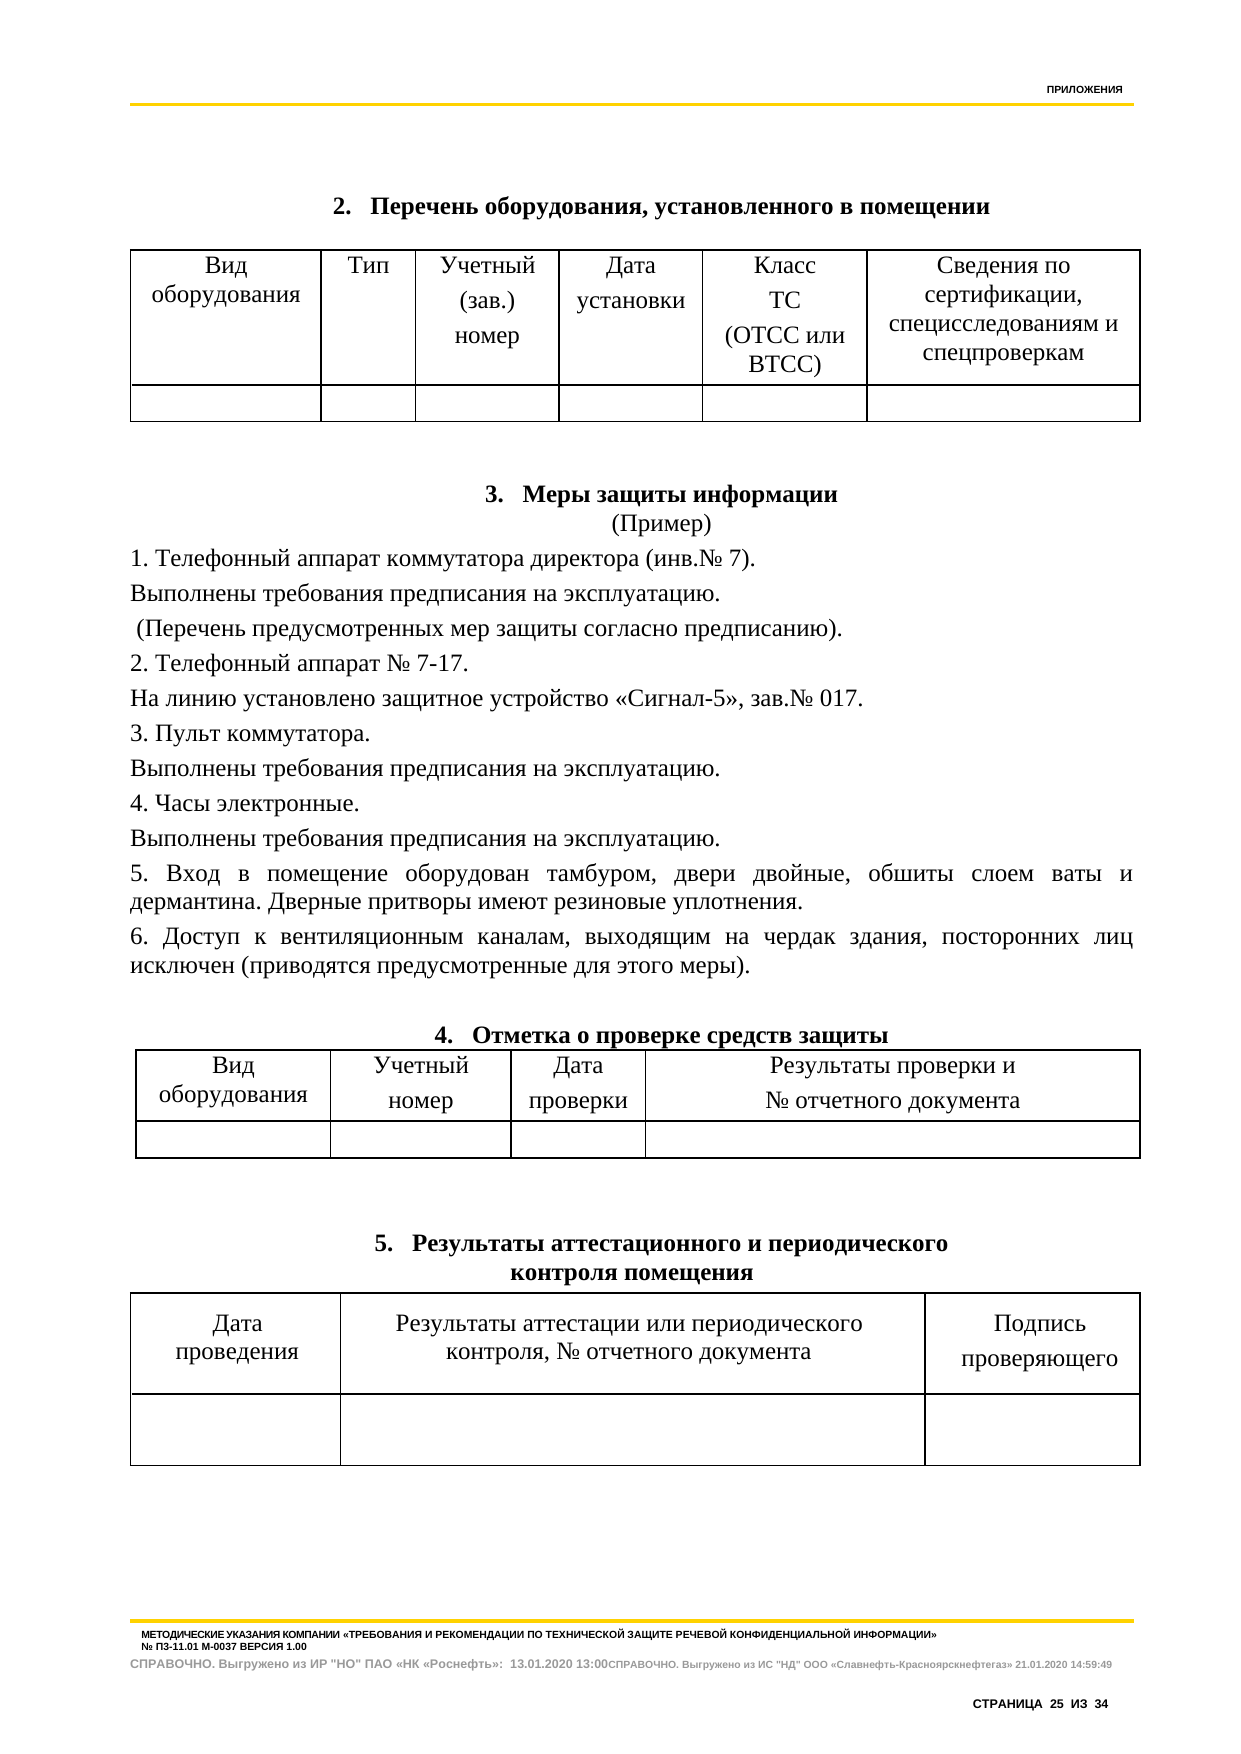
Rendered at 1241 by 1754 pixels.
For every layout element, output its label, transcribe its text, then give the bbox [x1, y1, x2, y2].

text 5. Вход в помещение оборудован тамбуром, двери двойные, обшиты слоем ваты и дермантина. Дверные притворы имеют резиновые уплотнения. [130, 858, 1134, 915]
text 1. Телефонный аппарат коммутатора директора (инв.№ 7). [130, 543, 1134, 571]
list Перечень оборудования, установленного в помещении [189, 191, 1134, 220]
table_header Сведения по сертификации, специсследованиям и спецпроверкам [868, 251, 1139, 384]
text На линию установлено защитное устройство «Сигнал-5», зав.№ 017. [130, 683, 1134, 711]
text Выполнены требования предписания на эксплуатацию. [130, 578, 1134, 606]
table_header Дата установки [560, 251, 702, 384]
table_header Вид оборудования [131, 251, 320, 384]
list Отметка о проверке средств защиты [189, 1020, 1134, 1049]
table_cell [331, 1122, 510, 1157]
table_header Дата проведения [131, 1294, 340, 1393]
table_header Класс ТС (ОТСС или ВТСС) [703, 251, 866, 384]
text (Пример) [130, 508, 1134, 536]
table_header Подпись проверяющего [926, 1294, 1139, 1393]
text контроля помещения [130, 1257, 1134, 1286]
list Результаты аттестационного и периодического [189, 1228, 1134, 1257]
table_header Учетный номер [331, 1051, 510, 1120]
table_header Тип [322, 251, 415, 384]
text (Перечень предусмотренных мер защиты согласно предписанию). [130, 613, 1134, 641]
list Меры защиты информации [189, 479, 1134, 508]
text 4. Часы электронные. [130, 788, 1134, 816]
table_cell [322, 386, 415, 421]
text 6. Доступ к вентиляционным каналам, выходящим на чердак здания, посторонних лиц исключен (приводятся предусмотренные для этого меры). [130, 921, 1134, 979]
table_header Учетный (зав.) номер [416, 251, 558, 384]
table_cell [131, 1394, 340, 1465]
table_header Результаты аттестации или периодического контроля, № отчетного документа [341, 1294, 924, 1393]
table_cell [512, 1122, 645, 1157]
table_cell [560, 386, 702, 421]
text 2. Телефонный аппарат № 7-17. [130, 648, 1134, 676]
text Выполнены требования предписания на эксплуатацию. [130, 823, 1134, 851]
table_cell [341, 1395, 924, 1465]
table_cell [137, 1122, 330, 1157]
table_header Вид оборудования [137, 1051, 330, 1120]
table_cell [646, 1122, 1139, 1157]
table_cell [131, 385, 320, 421]
table_cell [416, 386, 558, 421]
table_cell [868, 386, 1139, 421]
text Выполнены требования предписания на эксплуатацию. [130, 753, 1134, 781]
table_header Дата проверки [512, 1051, 645, 1120]
text 3. Пульт коммутатора. [130, 718, 1134, 746]
table_cell [926, 1395, 1139, 1465]
table_header Результаты проверки и № отчетного документа [646, 1051, 1139, 1120]
table_cell [703, 386, 866, 421]
